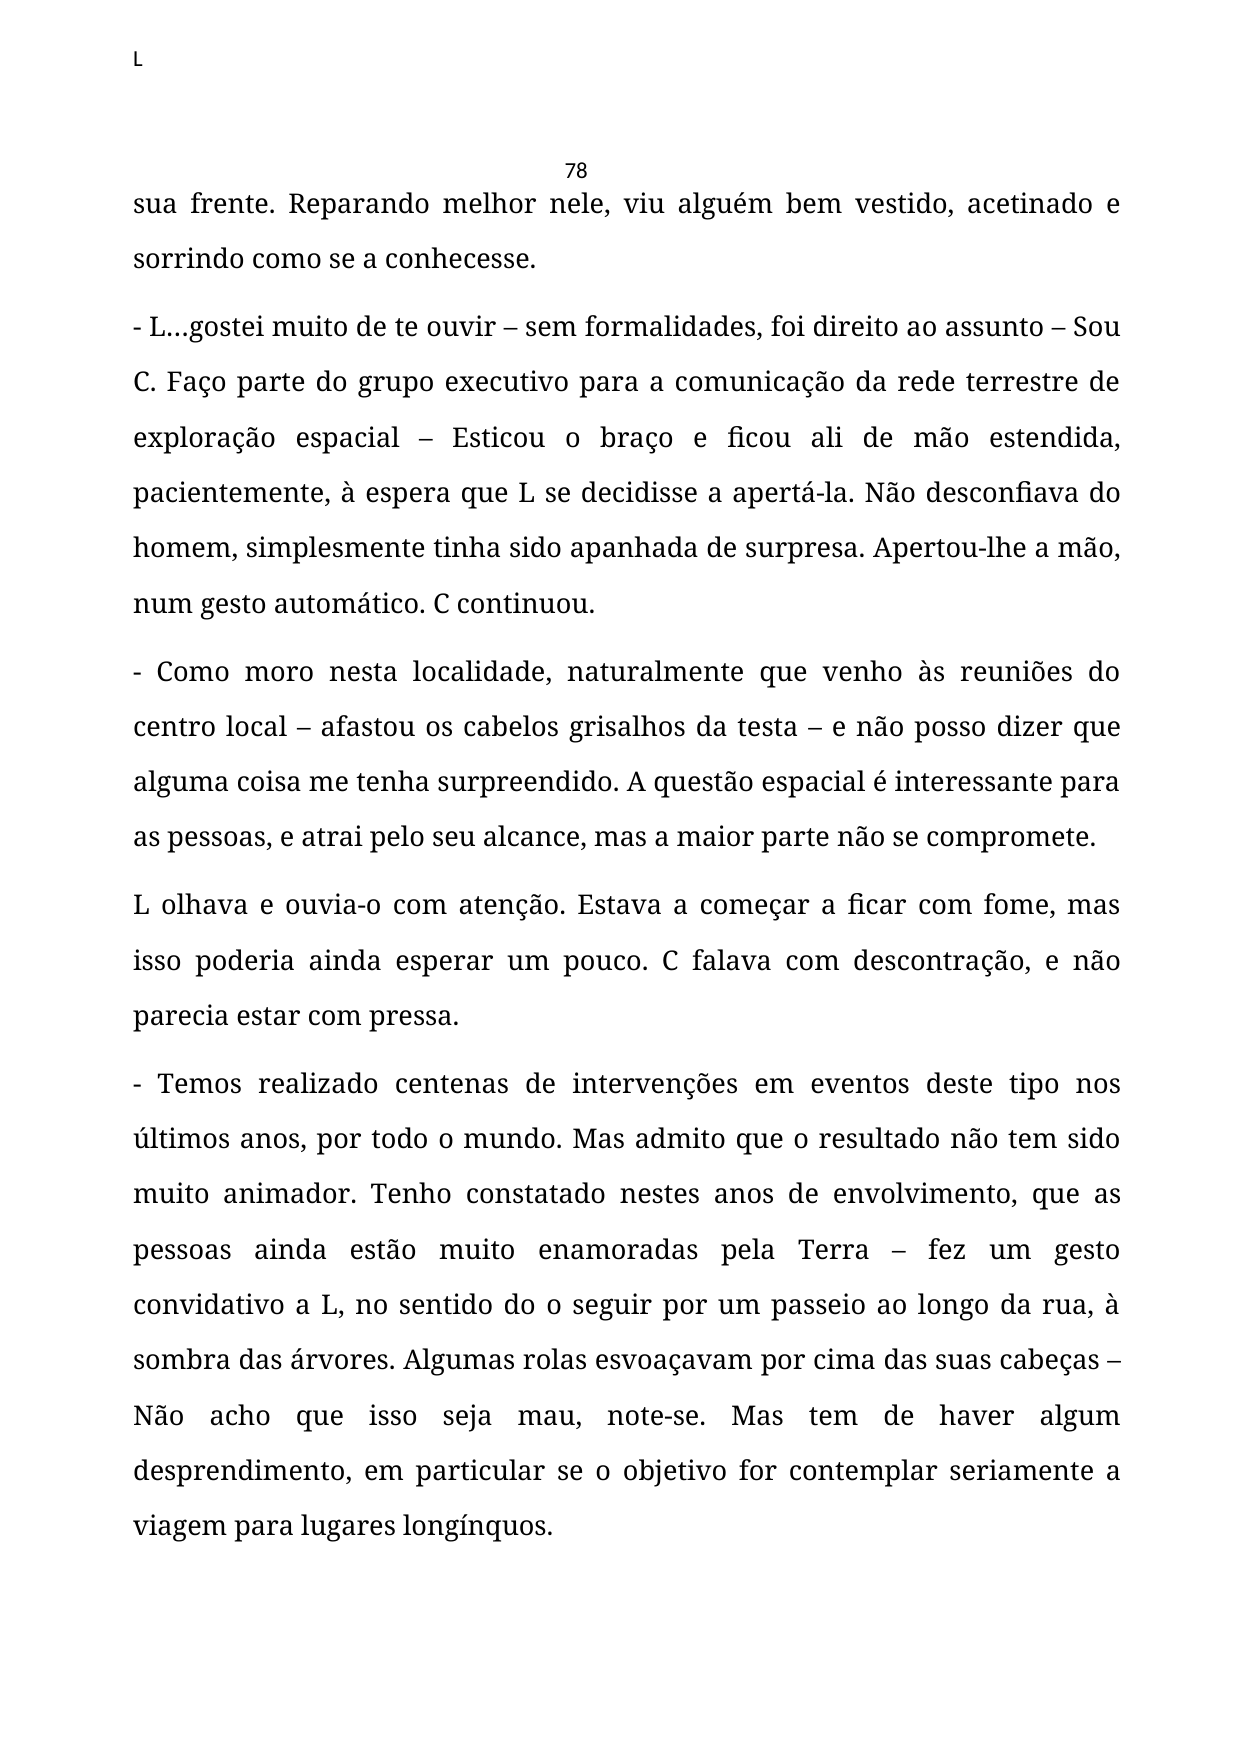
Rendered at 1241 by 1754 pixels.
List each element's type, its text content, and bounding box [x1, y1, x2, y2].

text L olhava e ouvia-o com atenção. Estava a começar a ficar com fome, mas isso poderia ainda esperar um pouco. C falava com descontração, e não parecia estar com pressa. [133, 886, 1122, 1033]
text - Como moro nesta localidade, naturalmente que venho às reuniões do centro local – afastou os cabelos grisalhos da testa – e não posso dizer que alguma coisa me tenha surpreendido. A questão espacial é interessante para as pessoas, e atrai pelo seu alcance, mas a maior parte não se compromete. [133, 652, 1122, 855]
text - Temos realizado centenas de intervenções em eventos deste tipo nos últimos anos, por todo o mundo. Mas admito que o resultado não tem sido muito animador. Tenho constatado nestes anos de envolvimento, que as pessoas ainda estão muito enamoradas pela Terra – fez um gesto convidativo a L, no sentido do o seguir por um passeio ao longo da rua, à sombra das árvores. Algumas rolas esvoaçavam por cima das suas cabeças – Não acho que isso seja mau, note-se. Mas tem de haver algum desprendimento, em particular se o objetivo for contemplar seriamente a viagem para lugares longínquos. [133, 1064, 1122, 1543]
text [133, 184, 1122, 277]
text - L…gostei muito de te ouvir – sem formalidades, foi direito ao assunto – Sou C. Faço parte do grupo executivo para a comunicação da rede terrestre de exploração espacial – Esticou o braço e ficou ali de mão estendida, pacientemente, à espera que L se decidisse a apertá-la. Não desconfiava do homem, simplesmente tinha sido apanhada de surpresa. Apertou-lhe a mão, num gesto automático. C continuou. [133, 308, 1122, 621]
